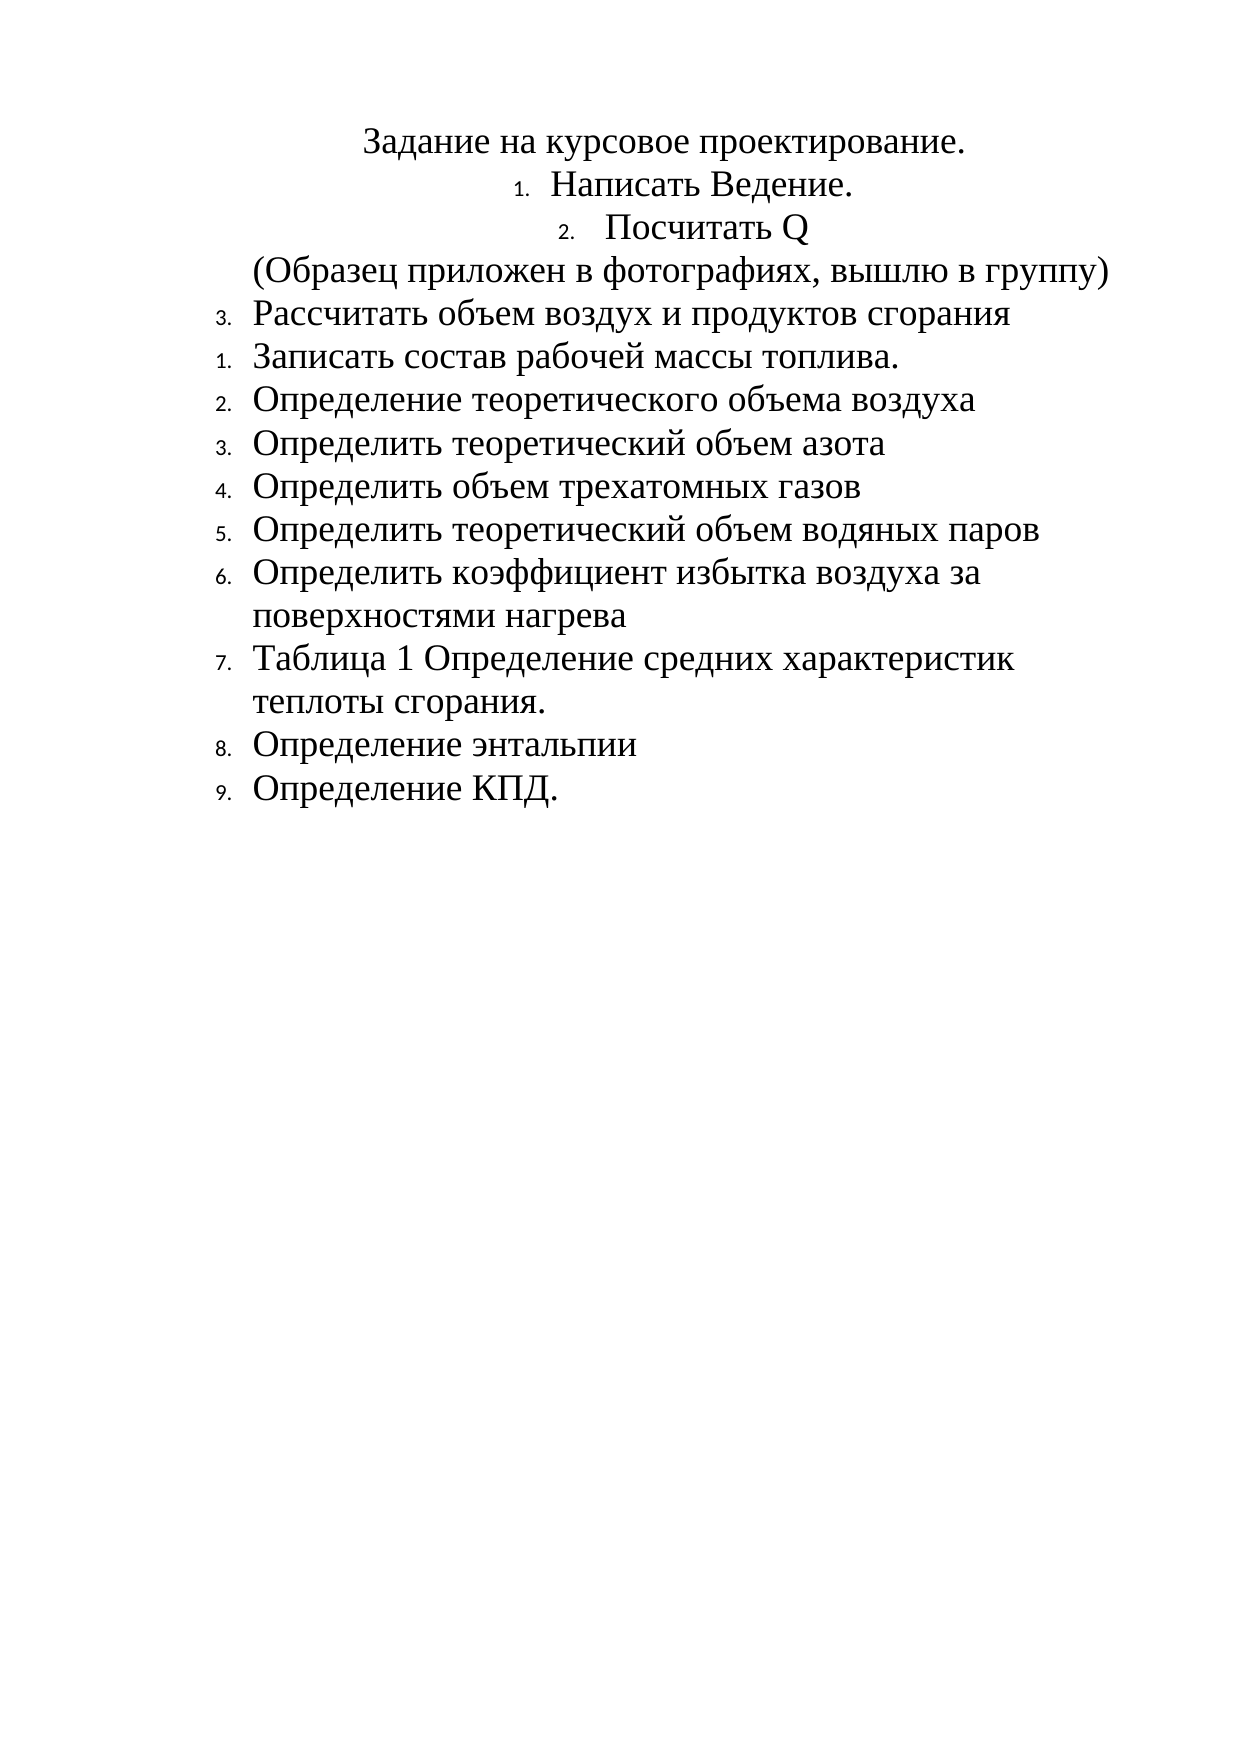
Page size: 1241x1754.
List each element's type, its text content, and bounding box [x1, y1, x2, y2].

list Определить коэффициент избытка воздуха за поверхностями нагрева [215, 549, 1152, 636]
list Определение теоретического объема воздуха [215, 377, 1152, 420]
list Таблица 1 Определение средних характеристик теплоты сгорания. [215, 636, 1152, 722]
list Определить теоретический объем азота [215, 420, 1152, 463]
list Написать Ведение. [215, 161, 1152, 204]
list Определить теоретический объем водяных паров [215, 506, 1152, 549]
list Рассчитать объем воздух и продуктов сгорания [215, 291, 1152, 334]
text (Образец приложен в фотографиях, вышлю в группу) [252, 247, 1152, 291]
list Определить объем трехатомных газов [215, 463, 1152, 506]
list Определение энтальпии [215, 722, 1152, 765]
list Посчитать Q [215, 204, 1152, 247]
text Задание на курсовое проектирование. [177, 118, 1152, 161]
list Определение КПД. [215, 765, 1152, 808]
list Записать состав рабочей массы топлива. [215, 334, 1152, 377]
